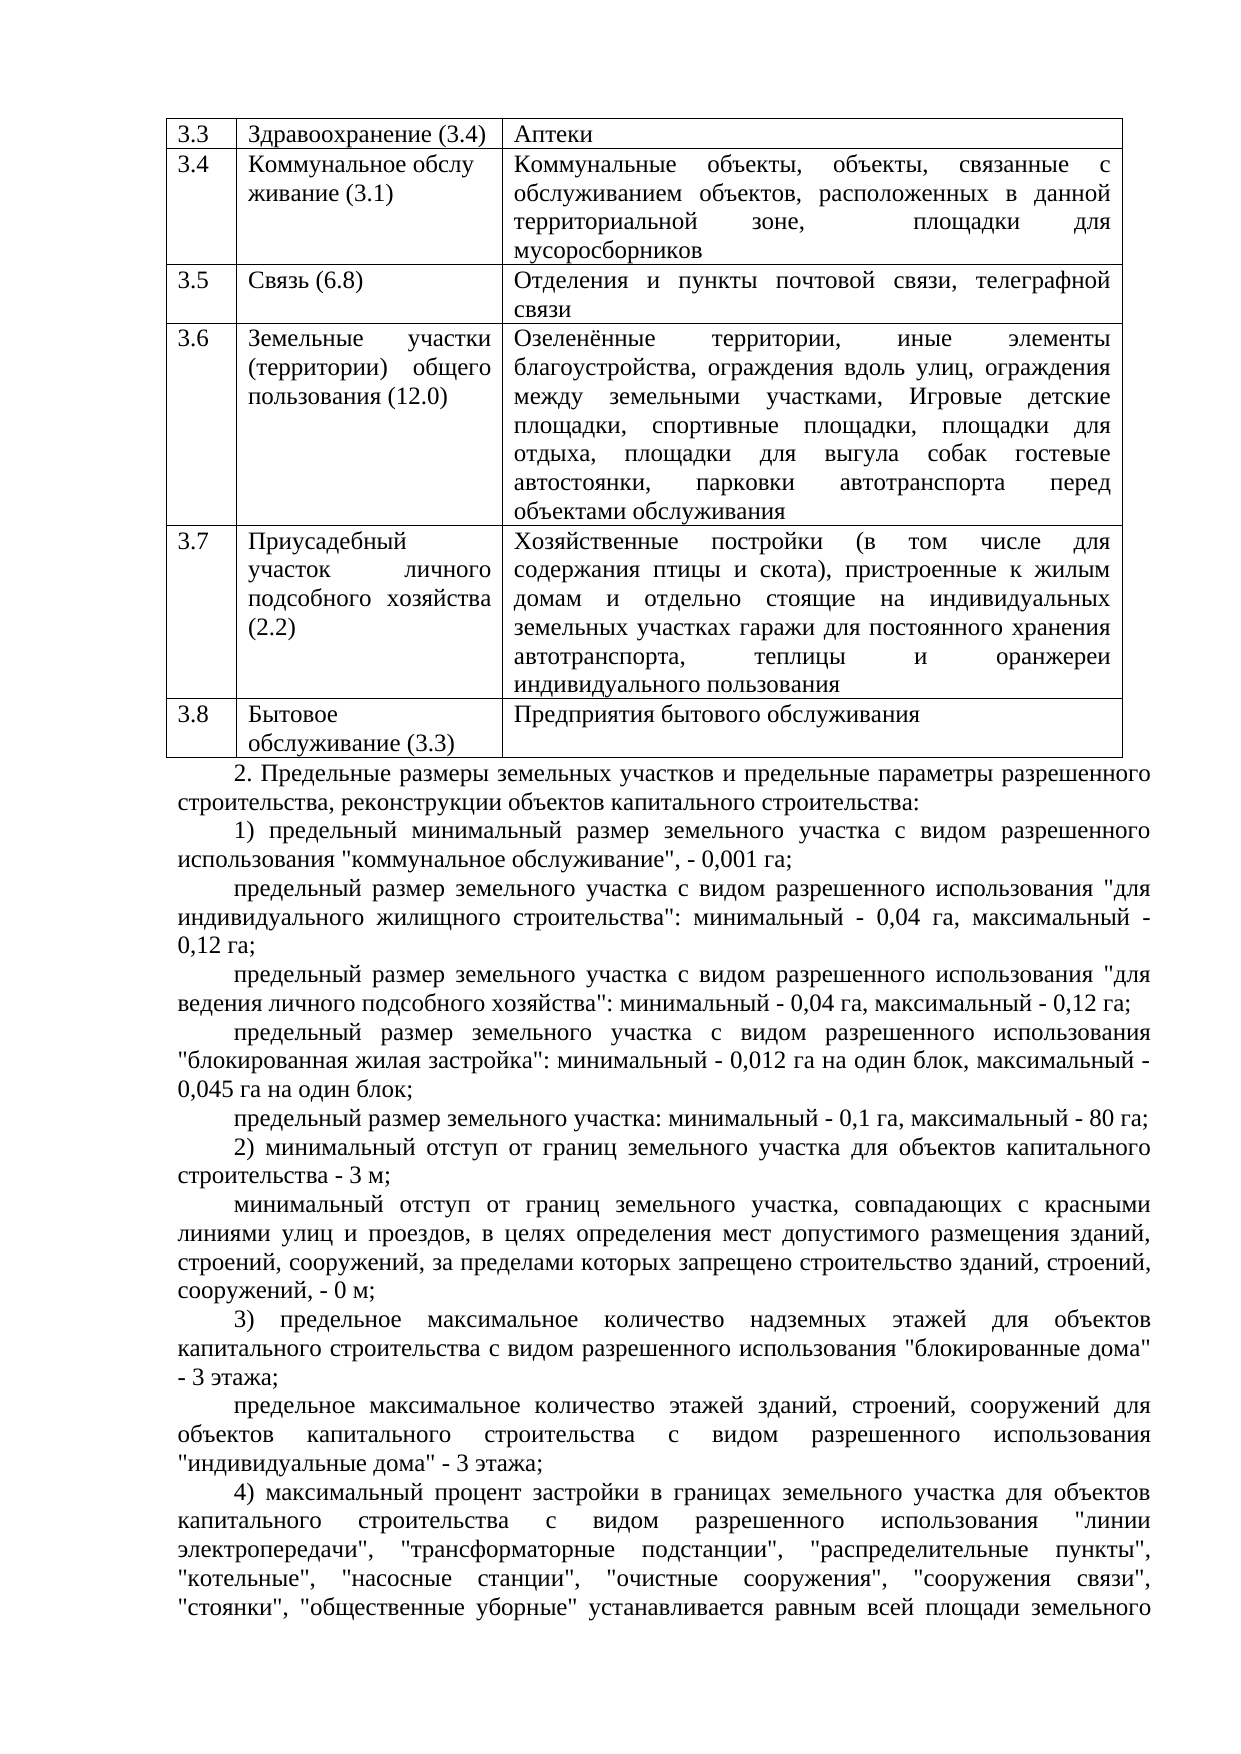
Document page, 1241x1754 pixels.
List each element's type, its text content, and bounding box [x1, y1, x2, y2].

text 1) предельный минимальный размер земельного участка с видом разрешенного использования "коммунальное обслуживание", - 0,001 га; [177, 815, 1152, 873]
text предельный размер земельного участка с видом разрешенного использования "для индивидуального жилищного строительства": минимальный - 0,04 га, максимальный - 0,12 га; [177, 873, 1152, 959]
text минимальный отступ от границ земельного участка, совпадающих с красными линиями улиц и проездов, в целях определения мест допустимого размещения зданий, строений, сооружений, за пределами которых запрещено строительство зданий, строений, сооружений, - 0 м; [177, 1189, 1152, 1304]
table_cell 3.8 [167, 699, 236, 757]
table_cell 3.7 [167, 526, 236, 698]
table_cell Земельные участки (территории) общего пользования (12.0) [237, 324, 502, 525]
text предельный размер земельного участка с видом разрешенного использования "блокированная жилая застройка": минимальный - 0,012 га на один блок, максимальный - 0,045 га на один блок; [177, 1017, 1152, 1103]
table_cell 3.4 [167, 149, 236, 264]
table_cell Здравоохранение (3.4) [237, 119, 502, 148]
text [177, 1477, 1152, 1620]
table_cell 3.5 [167, 265, 236, 322]
table_cell Коммунальные объекты, объекты, связанные с обслуживанием объектов, расположенных в данной территориальной зоне, площадки для мусоросборников [503, 149, 1122, 264]
text 2. Предельные размеры земельных участков и предельные параметры разрешенного строительства, реконструкции объектов капитального строительства: [177, 758, 1152, 815]
table_cell Хозяйственные постройки (в том числе для содержания птицы и скота), пристроенные к жилым домам и отдельно стоящие на индивидуальных земельных участках гаражи для постоянного хранения автотранспорта, теплицы и оранжереи индивидуального пользования [503, 526, 1122, 698]
table_cell Приусадебный участок личного подсобного хозяйства (2.2) [237, 526, 502, 698]
table_cell Коммунальное обслуживание (3.1) [237, 149, 502, 264]
text предельный размер земельного участка с видом разрешенного использования "для ведения личного подсобного хозяйства": минимальный - 0,04 га, максимальный - 0,12 га; [177, 959, 1152, 1017]
text предельный размер земельного участка: минимальный - 0,1 га, максимальный - 80 га; [177, 1103, 1152, 1132]
table_cell Предприятия бытового обслуживания [503, 699, 1122, 757]
table_cell Озеленённые территории, иные элементы благоустройства, ограждения вдоль улиц, ограждения между земельными участками, Игровые детские площадки, спортивные площадки, площадки для отдыха, площадки для выгула собак гостевые автостоянки, парковки автотранспорта перед объектами обслуживания [503, 324, 1122, 525]
table_cell Связь (6.8) [237, 265, 502, 322]
text 3) предельное максимальное количество надземных этажей для объектов капитального строительства с видом разрешенного использования "блокированные дома" - 3 этажа; [177, 1304, 1152, 1390]
text 2) минимальный отступ от границ земельного участка для объектов капитального строительства - 3 м; [177, 1132, 1152, 1189]
text предельное максимальное количество этажей зданий, строений, сооружений для объектов капитального строительства с видом разрешенного использования "индивидуальные дома" - 3 этажа; [177, 1390, 1152, 1477]
table_cell 3.6 [167, 324, 236, 525]
table_cell 3.3 [167, 119, 236, 148]
table_cell Аптеки [503, 119, 1122, 148]
table_cell Бытовое обслуживание (3.3) [237, 699, 502, 757]
table_cell Отделения и пункты почтовой связи, телеграфной связи [503, 265, 1122, 322]
